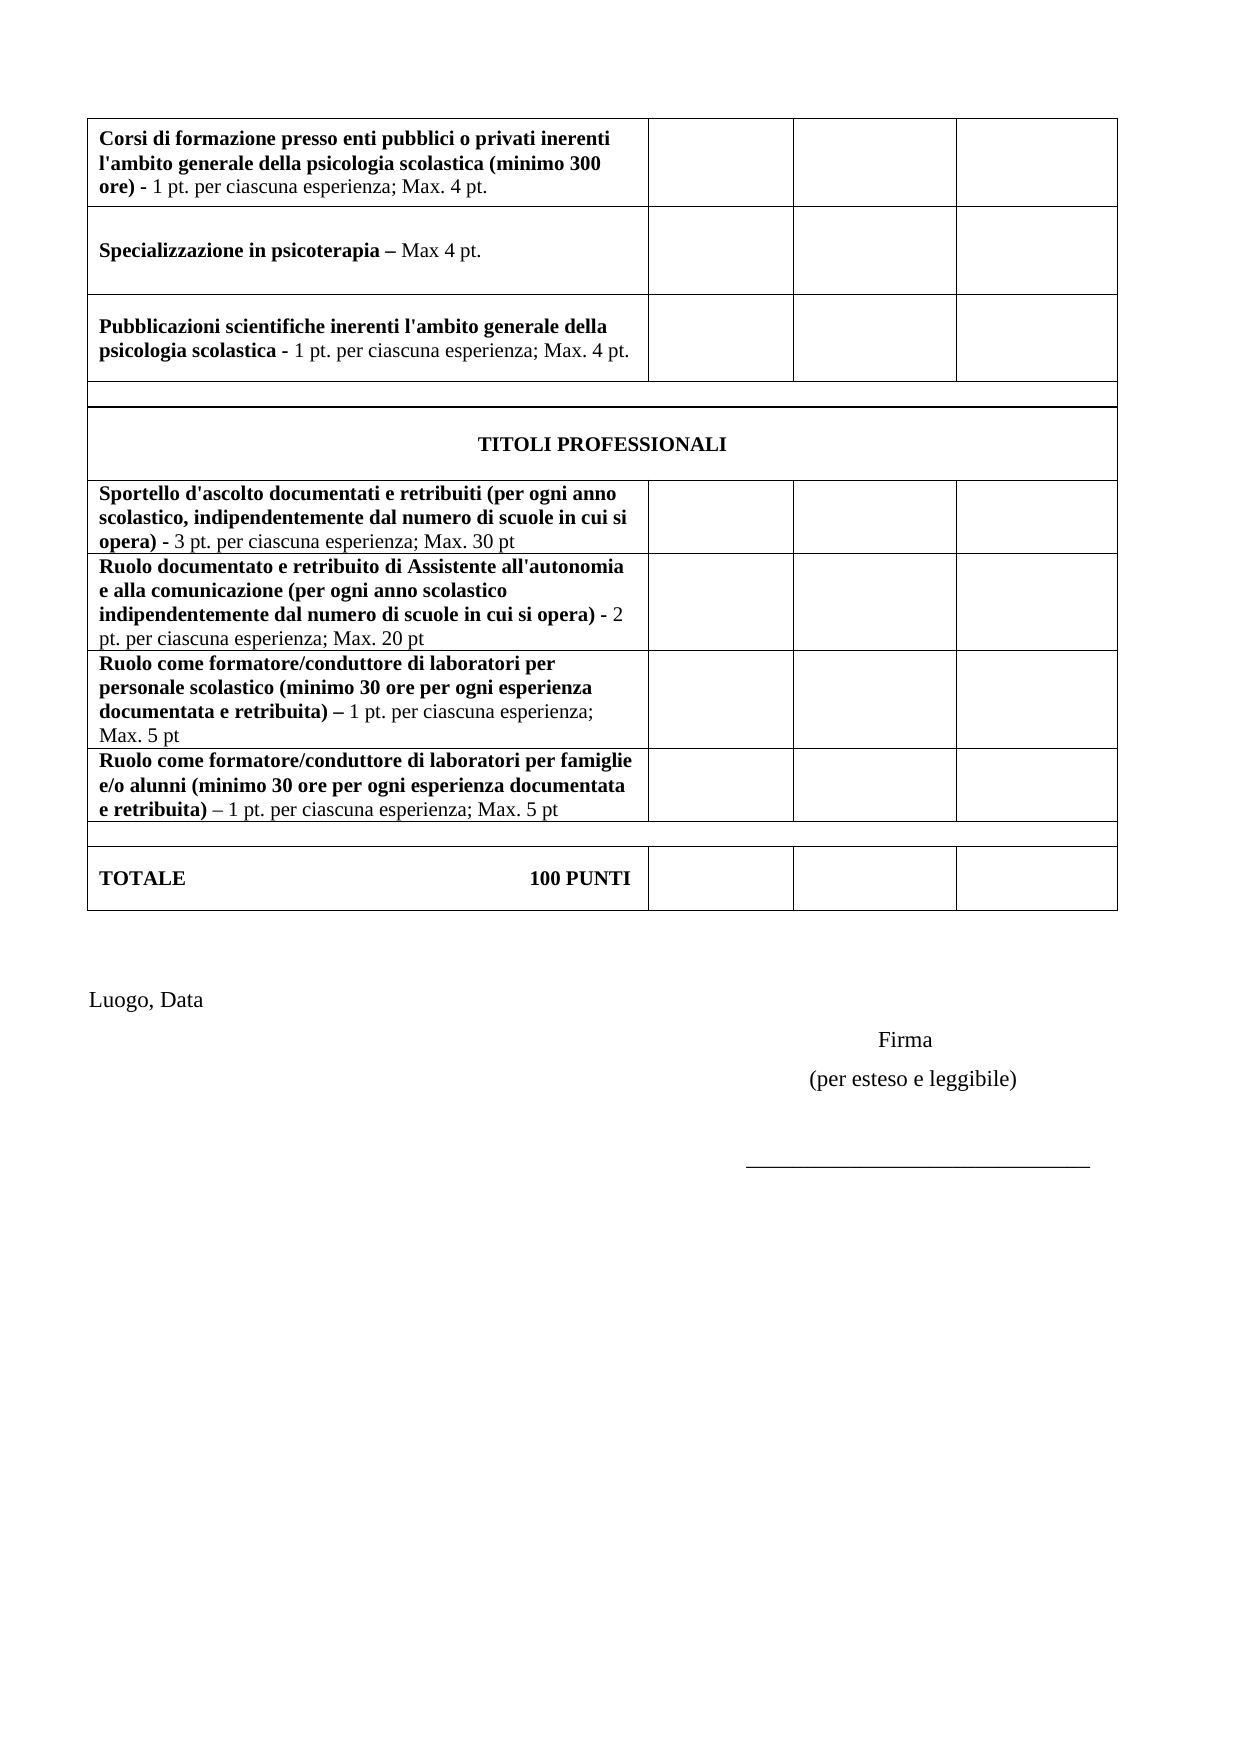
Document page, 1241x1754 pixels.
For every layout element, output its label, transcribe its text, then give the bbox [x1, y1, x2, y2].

table_cell Ruolo come formatore/conduttore di laboratori per famiglie e/o alunni (minimo 30 ore per ogni esperienza documentata e retribuita) – 1 pt. per ciascuna esperienza; Max. 5 pt [88, 749, 648, 821]
table_cell [88, 382, 1117, 406]
table_cell [649, 119, 793, 206]
table_cell [794, 207, 956, 293]
text (per esteso e leggibile) [89, 1065, 1146, 1092]
table_cell [794, 847, 956, 910]
text Luogo, Data [89, 986, 1146, 1013]
table_cell [649, 207, 793, 293]
table_cell [794, 119, 956, 206]
table_cell [957, 651, 1117, 747]
table_cell Corsi di formazione presso enti pubblici o privati inerenti l'ambito generale della psicologia scolastica (minimo 300 ore) - 1 pt. per ciascuna esperienza; Max. 4 pt. [88, 119, 648, 206]
table_cell [794, 554, 956, 650]
table_cell [649, 651, 793, 747]
table_cell TITOLI PROFESSIONALI [88, 408, 1117, 479]
table_cell [649, 847, 793, 910]
table_cell [794, 651, 956, 747]
table_cell [957, 295, 1117, 381]
table_cell [649, 481, 793, 553]
table_cell Sportello d'ascolto documentati e retribuiti (per ogni anno scolastico, indipendentemente dal numero di scuole in cui si opera) - 3 pt. per ciascuna esperienza; Max. 30 pt [88, 481, 648, 553]
table_cell [794, 295, 956, 381]
table_cell [957, 749, 1117, 821]
table_cell [794, 749, 956, 821]
table_cell Specializzazione in psicoterapia – Max 4 pt. [88, 207, 648, 293]
table_cell Ruolo documentato e retribuito di Assistente all'autonomia e alla comunicazione (per ogni anno scolastico indipendentemente dal numero di scuole in cui si opera) - 2 pt. per ciascuna esperienza; Max. 20 pt [88, 554, 648, 650]
table_cell [957, 481, 1117, 553]
table_cell [649, 554, 793, 650]
table_cell Pubblicazioni scientifiche inerenti l'ambito generale della psicologia scolastica - 1 pt. per ciascuna esperienza; Max. 4 pt. [88, 295, 648, 381]
table_cell [649, 749, 793, 821]
table_cell [649, 295, 793, 381]
table_cell [88, 822, 1117, 846]
table_cell Ruolo come formatore/conduttore di laboratori per personale scolastico (minimo 30 ore per ogni esperienza documentata e retribuita) – 1 pt. per ciascuna esperienza; Max. 5 pt [88, 651, 648, 747]
table_cell TOTALE 100 PUNTI [88, 847, 648, 910]
table_cell [957, 207, 1117, 293]
table_cell [957, 554, 1117, 650]
table_cell [957, 119, 1117, 206]
table_cell [957, 847, 1117, 910]
table_cell [794, 481, 956, 553]
text ______________________________ [89, 1144, 1146, 1171]
text Firma [89, 1026, 1146, 1052]
